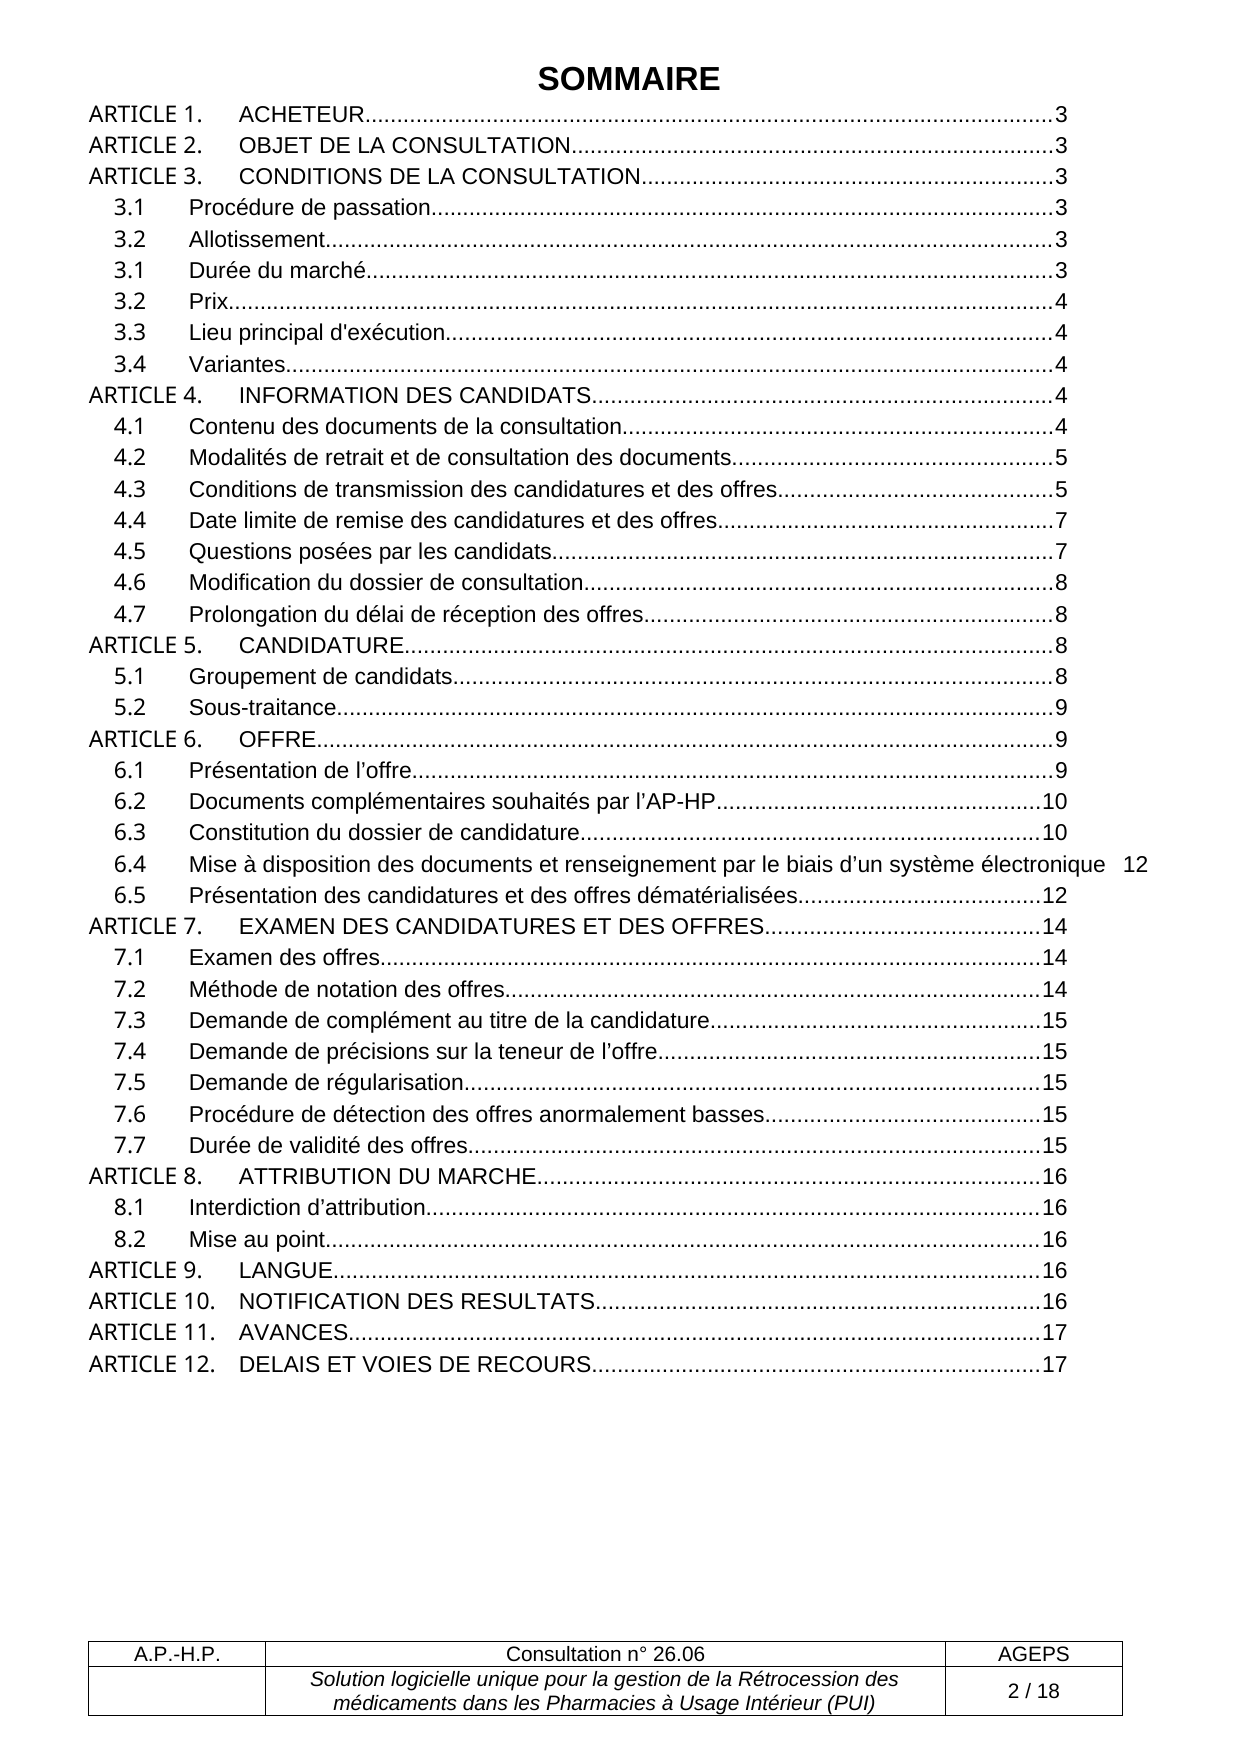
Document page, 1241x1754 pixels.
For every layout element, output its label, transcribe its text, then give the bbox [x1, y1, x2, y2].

text 3.2 Prix 4 [114, 285, 1169, 316]
text 4.7 Prolongation du délai de réception des offres 8 [114, 597, 1169, 629]
text 4.2 Modalités de retrait et de consultation des documents 5 [114, 441, 1169, 472]
text 3.4 Variantes 4 [114, 347, 1169, 379]
text 3.1 Durée du marché 3 [114, 254, 1169, 285]
text 7.4 Demande de précisions sur la teneur de l’offre 15 [114, 1035, 1169, 1066]
text 7.6 Procédure de détection des offres anormalement basses 15 [114, 1097, 1169, 1129]
text 6.3 Constitution du dossier de candidature 10 [114, 816, 1169, 847]
text 7.2 Méthode de notation des offres 14 [114, 972, 1169, 1004]
text 4.1 Contenu des documents de la consultation 4 [114, 410, 1169, 441]
text 8.2 Mise au point 16 [114, 1222, 1169, 1254]
text ARTICLE 8. ATTRIBUTION DU MARCHE 16 [89, 1160, 1169, 1191]
text 6.1 Présentation de l’offre 9 [114, 754, 1169, 785]
text 4.5 Questions posées par les candidats 7 [114, 535, 1169, 566]
text 8.1 Interdiction d’attribution 16 [114, 1191, 1169, 1222]
text ARTICLE 7. EXAMEN DES CANDIDATURES ET DES OFFRES 14 [89, 910, 1169, 941]
text 7.5 Demande de régularisation 15 [114, 1066, 1169, 1097]
text 4.4 Date limite de remise des candidatures et des offres 7 [114, 504, 1169, 535]
text 4.6 Modification du dossier de consultation 8 [114, 566, 1169, 597]
text ARTICLE 9. LANGUE 16 [89, 1254, 1169, 1285]
text ARTICLE 3. CONDITIONS DE LA CONSULTATION 3 [89, 160, 1169, 191]
text 5.1 Groupement de candidats 8 [114, 660, 1169, 691]
text 6.4 Mise à disposition des documents et renseignement par le biais d’un système électronique 12 [114, 847, 1169, 879]
text 3.1 Procédure de passation 3 [114, 191, 1169, 222]
text ARTICLE 12. DELAIS ET VOIES DE RECOURS 17 [89, 1347, 1169, 1379]
text ARTICLE 4. INFORMATION DES CANDIDATS 4 [89, 379, 1169, 410]
text ARTICLE 1. ACHETEUR 3 [89, 97, 1169, 129]
text 6.2 Documents complémentaires souhaités par l’AP-HP 10 [114, 785, 1169, 816]
text ARTICLE 6. OFFRE 9 [89, 722, 1169, 754]
text 7.3 Demande de complément au titre de la candidature 15 [114, 1004, 1169, 1035]
text 4.3 Conditions de transmission des candidatures et des offres 5 [114, 472, 1169, 504]
text ARTICLE 2. OBJET DE LA CONSULTATION 3 [89, 129, 1169, 160]
text 3.2 Allotissement 3 [114, 222, 1169, 254]
text 7.1 Examen des offres 14 [114, 941, 1169, 972]
text ARTICLE 5. CANDIDATURE 8 [89, 629, 1169, 660]
text SOMMAIRE [89, 59, 1169, 97]
text ARTICLE 11. AVANCES 17 [89, 1316, 1169, 1347]
text ARTICLE 10. NOTIFICATION DES RESULTATS 16 [89, 1285, 1169, 1316]
text 3.3 Lieu principal d'exécution 4 [114, 316, 1169, 347]
text 6.5 Présentation des candidatures et des offres dématérialisées 12 [114, 879, 1169, 910]
text 7.7 Durée de validité des offres 15 [114, 1129, 1169, 1160]
text 5.2 Sous-traitance 9 [114, 691, 1169, 722]
